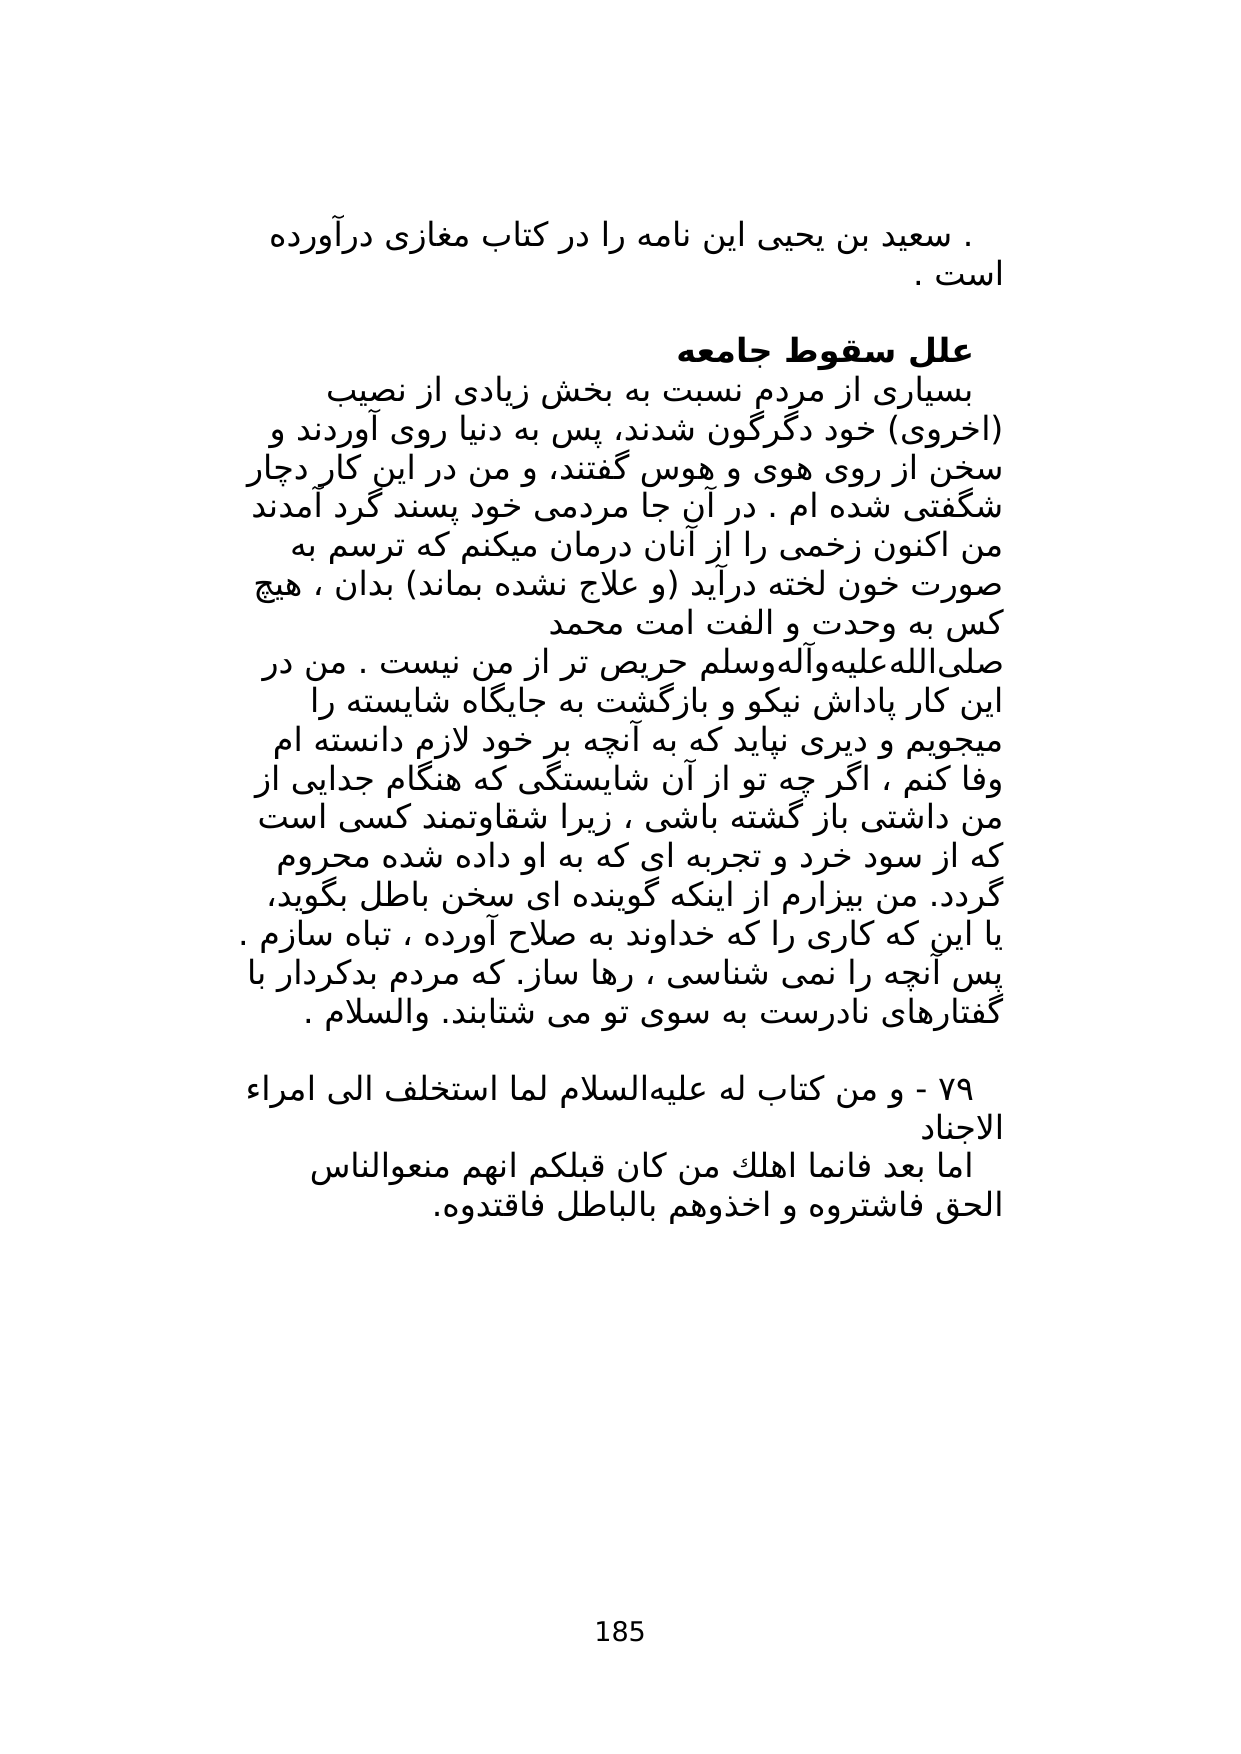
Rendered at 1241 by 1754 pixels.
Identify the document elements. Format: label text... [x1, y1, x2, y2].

text . سعيد بن يحيى اين نامه را در كتاب مغازى درآورده است . [236, 216, 1004, 293]
text بسيارى از مردم نسبت به بخش زيادى از نصيب (اخروى) خود دگرگون شدند، پس به دنيا روى آوردند و سخن از روى هوى و هوس گفتند، و من در اين كار دچار شگفتى شده ام . در آن جا مردمى خود پسند گرد آمدند من اكنون زخمى را از آنان درمان ميكنم كه ترسم به صورت خون لخته درآيد (و علاج نشده بماند) بدان ، هيچ كس به وحدت و الفت امت محمد صلى‌الله‌عليه‌وآله‌وسلم حريص تر از من نيست . من در اين كار پاداش نيكو و بازگشت به جايگاه شايسته را ميجويم و ديرى نپايد كه به آنچه بر خود لازم دانسته ام وفا كنم ، اگر چه تو از آن شايستگى كه هنگام جدايى از من داشتى باز گشته باشى ، زيرا شقاوتمند كسى است كه از سود خرد و تجربه اى كه به او داده شده محروم گردد. من بيزارم از اينكه گوينده اى سخن باطل بگويد، يا اين كه كارى را كه خداوند به صلاح آورده ، تباه سازم . پس آنچه را نمى شناسى ، رها ساز. كه مردم بدكردار با گفتارهاى نادرست به سوى تو مى شتابند. والسلام . [236, 370, 1004, 1031]
text ٧٩ - و من كتاب له عليه‌السلام لما استخلف الى امراء الاجناد [236, 1069, 1004, 1147]
text اما بعد فانما اهلك من كان قبلكم انهم منعوالناس الحق فاشتروه و اخذوهم بالباطل فاقتدوه. [236, 1147, 1004, 1225]
text علل سقوط جامعه [236, 332, 1004, 370]
